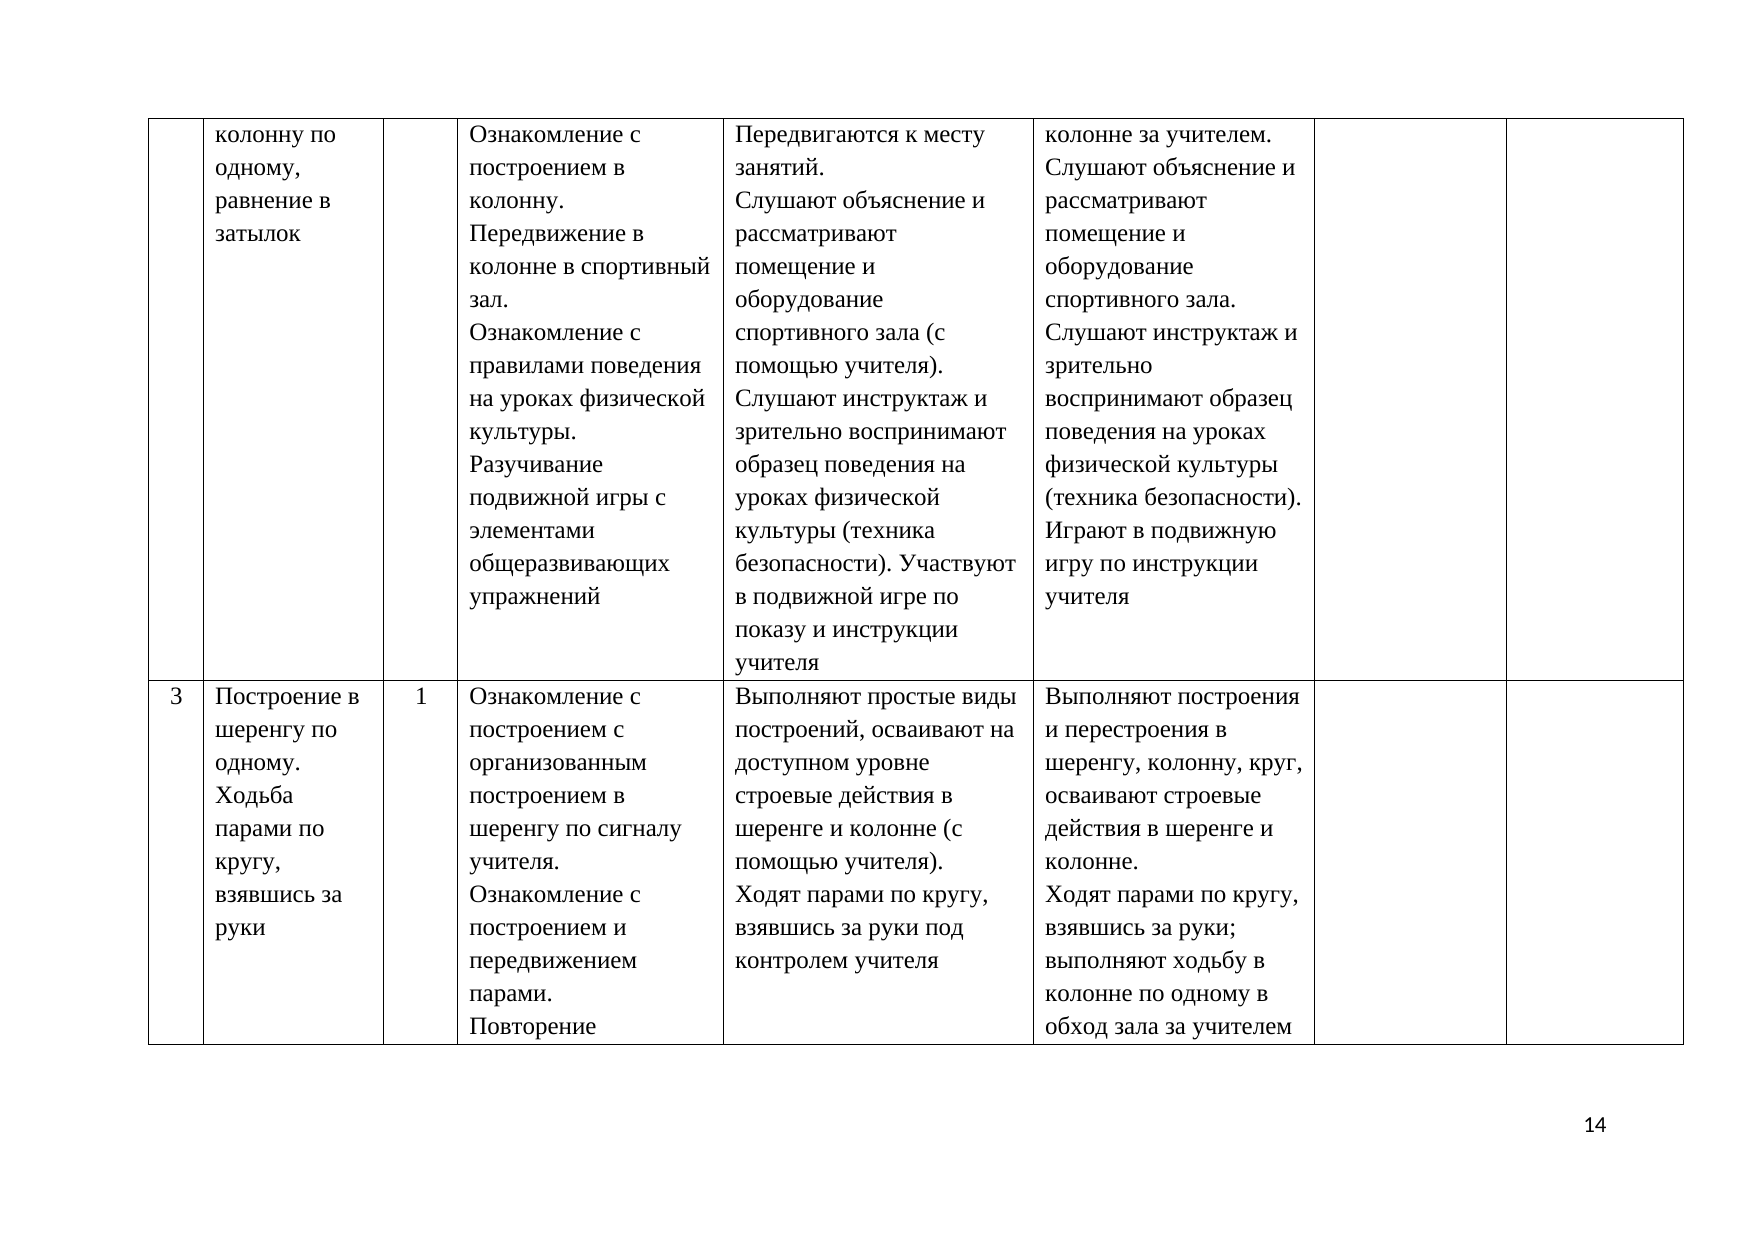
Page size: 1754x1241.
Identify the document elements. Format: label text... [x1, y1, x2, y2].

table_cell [458, 681, 723, 1044]
table_cell [1315, 119, 1506, 680]
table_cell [724, 681, 1033, 1044]
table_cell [458, 119, 723, 680]
table_cell [1315, 681, 1506, 1044]
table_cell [724, 119, 1033, 680]
table_cell 2 [149, 119, 203, 680]
table_cell [1507, 681, 1683, 1044]
table_cell 1 [384, 119, 457, 680]
table_cell [1507, 119, 1683, 680]
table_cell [1034, 119, 1314, 680]
table_cell 1 [384, 681, 457, 1044]
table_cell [204, 119, 383, 680]
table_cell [1034, 681, 1314, 1044]
table_cell 3 [149, 681, 203, 1044]
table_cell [204, 681, 383, 1044]
